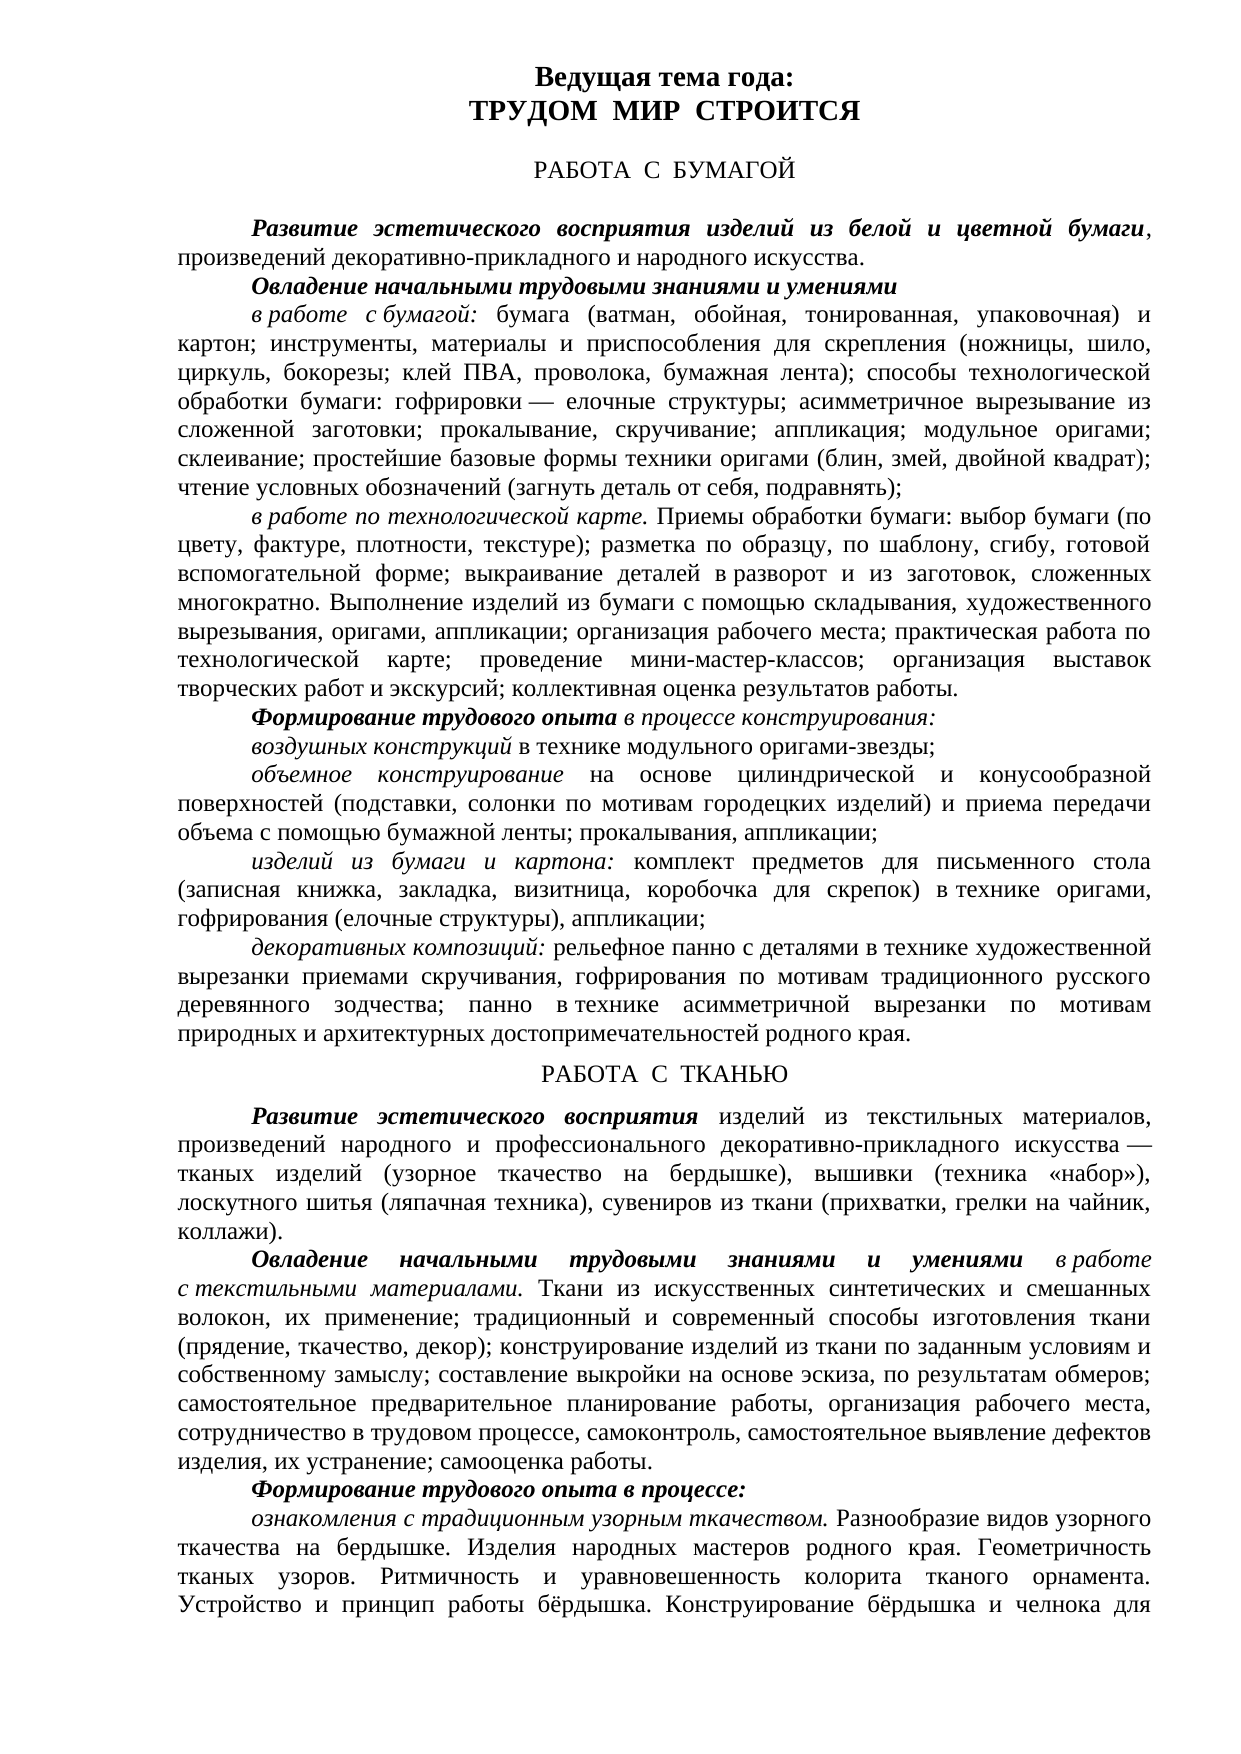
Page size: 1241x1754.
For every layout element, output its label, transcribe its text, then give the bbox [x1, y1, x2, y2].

text Формирование трудового опыта в процессе: [177, 1474, 1152, 1503]
text воздушных конструкций в технике модульного оригами-звезды; [177, 731, 1152, 759]
text Формирование трудового опыта в процессе конструирования: [177, 702, 1152, 731]
text Ведущая тема года: ТРУДОМ МИР СТРОИТСЯ [177, 59, 1152, 126]
text РАБОТА С ТКАНЬЮ [177, 1059, 1152, 1088]
text Овладение начальными трудовыми знаниями и умениями [177, 271, 1152, 299]
text Развитие эстетического восприятия изделий из текстильных материалов, произведений народного и профессионального декоративно-прикладного искусства — тканых изделий (узорное ткачество на бердышке), вышивки (техника «набор»), лоскутного шитья (ляпачная техника), сувениров из ткани (прихватки, грелки на чайник, коллажи). [177, 1101, 1152, 1244]
text в работе по технологической карте. Приемы обработки бумаги: выбор бумаги (по цвету, фактуре, плотности, текстуре); разметка по образцу, по шаблону, сгибу, готовой вспомогательной форме; выкраивание деталей в разворот и из заготовок, сложенных многократно. Выполнение изделий из бумаги с помощью складывания, художественного вырезывания, оригами, аппликации; организация рабочего места; практическая работа по технологической карте; проведение мини-мастер-классов; организация выставок творческих работ и экскурсий; коллективная оценка результатов работы. [177, 501, 1152, 702]
text в работе с бумагой: бумага (ватман, обойная, тонированная, упаковочная) и картон; инструменты, материалы и приспособления для скрепления (ножницы, шило, циркуль, бокорезы; клей ПВА, проволока, бумажная лента); способы технологической обработки бумаги: гофрировки — елочные структуры; асимметричное вырезывание из сложенной заготовки; прокалывание, скручивание; аппликация; модульное оригами; склеивание; простейшие базовые формы техники оригами (блин, змей, двойной квадрат); чтение условных обозначений (загнуть деталь от себя, подравнять); [177, 299, 1152, 501]
text РАБОТА С БУМАГОЙ [177, 155, 1152, 184]
text изделий из бумаги и картона: комплект предметов для письменного стола (записная книжка, закладка, визитница, коробочка для скрепок) в технике оригами, гофрирования (елочные структуры), аппликации; [177, 846, 1152, 932]
text Развитие эстетического восприятия изделий из белой и цветной бумаги, произведений декоративно-прикладного и народного искусства. [177, 213, 1152, 271]
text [177, 1503, 1152, 1618]
text Овладение начальными трудовыми знаниями и умениями в работе с текстильными материалами. Ткани из искусственных синтетических и смешанных волокон, их применение; традиционный и современный способы изготовления ткани (прядение, ткачество, декор); конструирование изделий из ткани по заданным условиям и собственному замыслу; составление выкройки на основе эскиза, по результатам обмеров; самостоятельное предварительное планирование работы, организация рабочего места, сотрудничество в трудовом процессе, самоконтроль, самостоятельное выявление дефектов изделия, их устранение; самооценка работы. [177, 1244, 1152, 1474]
text объемное конструирование на основе цилиндрической и конусообразной поверхностей (подставки, солонки по мотивам городецких изделий) и приема передачи объема с помощью бумажной ленты; прокалывания, аппликации; [177, 759, 1152, 846]
text декоративных композиций: рельефное панно с деталями в технике художественной вырезанки приемами скручивания, гофрирования по мотивам традиционного русского деревянного зодчества; панно в технике асимметричной вырезанки по мотивам природных и архитектурных достопримечательностей родного края. [177, 932, 1152, 1047]
